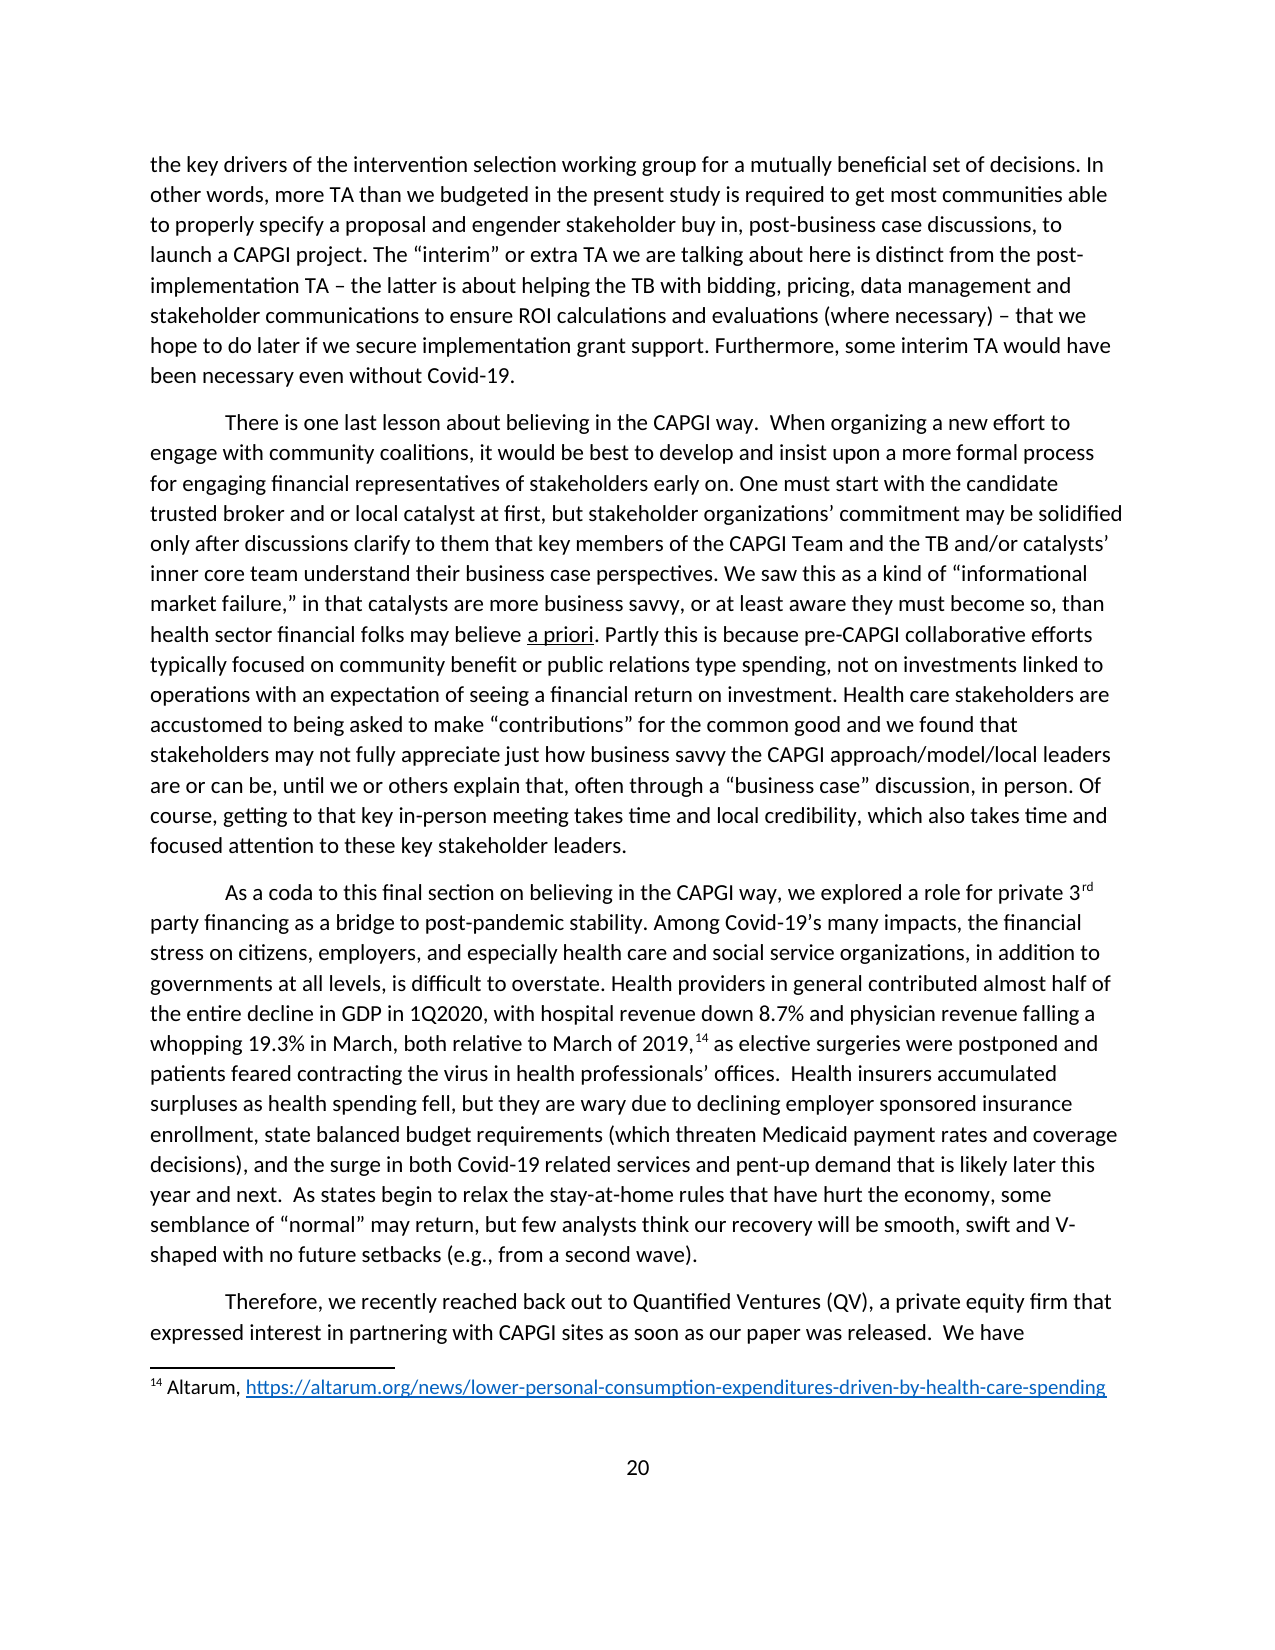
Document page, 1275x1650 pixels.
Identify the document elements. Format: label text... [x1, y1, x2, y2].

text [150, 150, 1125, 389]
text There is one last lesson about believing in the CAPGI way. When organizing a new effort to engage with community coalitions, it would be best to develop and insist upon a more formal process for engaging financial representatives of stakeholders early on. One must start with the candidate trusted broker and or local catalyst at first, but stakeholder organizations’ commitment may be solidified only after discussions clarify to them that key members of the CAPGI Team and the TB and/or catalysts’ inner core team understand their business case perspectives. We saw this as a kind of “informational market failure,” in that catalysts are more business savvy, or at least aware they must become so, than health sector financial folks may believe a priori. Partly this is because pre-CAPGI collaborative efforts typically focused on community benefit or public relations type spending, not on investments linked to operations with an expectation of seeing a financial return on investment. Health care stakeholders are accustomed to being asked to make “contributions” for the common good and we found that stakeholders may not fully appreciate just how business savvy the CAPGI approach/model/local leaders are or can be, until we or others explain that, often through a “business case” discussion, in person. Of course, getting to that key in-person meeting takes time and local credibility, which also takes time and focused attention to these key stakeholder leaders. [150, 408, 1125, 859]
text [150, 1287, 1125, 1346]
text As a coda to this final section on believing in the CAPGI way, we explored a role for private 3rd party financing as a bridge to post-pandemic stability. Among Covid-19’s many impacts, the financial stress on citizens, employers, and especially health care and social service organizations, in addition to governments at all levels, is difficult to overstate. Health providers in general contributed almost half of the entire decline in GDP in 1Q2020, with hospital revenue down 8.7% and physician revenue falling a whopping 19.3% in March, both relative to March of 2019, as elective surgeries were postponed and patients feared contracting the virus in health professionals’ offices. Health insurers accumulated surpluses as health spending fell, but they are wary due to declining employer sponsored insurance enrollment, state balanced budget requirements (which threaten Medicaid payment rates and coverage decisions), and the surge in both Covid-19 related services and pent-up demand that is likely later this year and next. As states begin to relax the stay-at-home rules that have hurt the economy, some semblance of “normal” may return, but few analysts think our recovery will be smooth, swift and V-shaped with no future setbacks (e.g., from a second wave). [150, 878, 1125, 1269]
